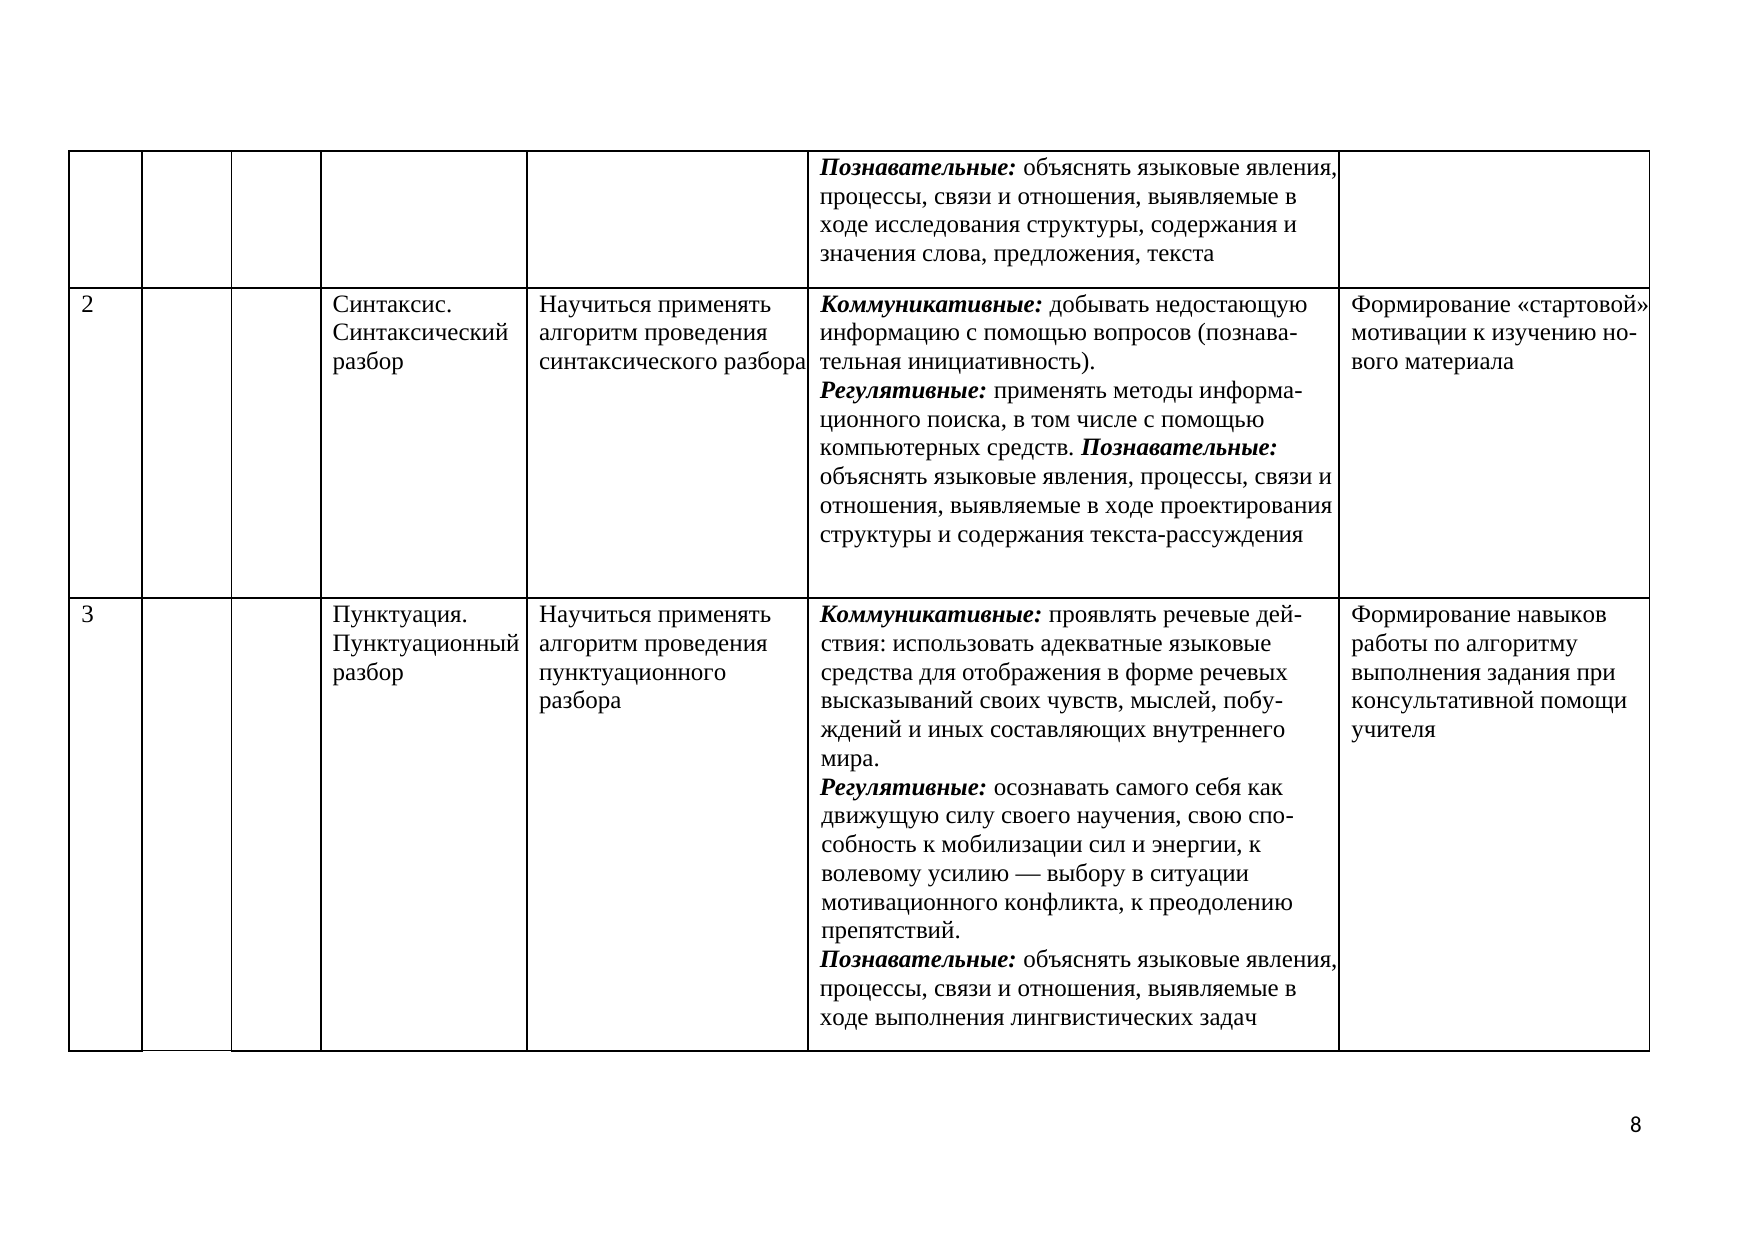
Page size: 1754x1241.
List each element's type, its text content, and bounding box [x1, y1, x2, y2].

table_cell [322, 152, 526, 287]
table_cell Синтаксис. Синтаксический разбор [322, 289, 526, 597]
table_cell [143, 289, 231, 597]
table_cell Формирование «стартовой» мотивации к изучению нового материала [1340, 289, 1649, 597]
table_cell [143, 599, 231, 1050]
table_cell [232, 152, 320, 287]
table_cell [232, 289, 320, 597]
table_cell Научиться применять алгоритм проведения пунктуационного разбора [528, 599, 807, 1050]
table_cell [1340, 152, 1649, 287]
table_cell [1340, 599, 1649, 1050]
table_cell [809, 599, 1338, 1050]
table_cell [232, 599, 320, 1050]
table_cell Пунктуация. Пунктуационный разбор [322, 599, 526, 1050]
table_cell 3 [70, 599, 141, 1050]
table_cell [528, 152, 807, 287]
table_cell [809, 152, 1338, 287]
table_cell Научиться применять алгоритм проведения синтаксического разбора [528, 289, 807, 597]
table_cell Коммуникативные: добывать недостающую информацию с помощью вопросов (познавательная инициативность). Регулятивные: применять методы информационного поиска, в том числе с помощью компьютерных средств. Познавательные: объяснять языковые явления, процессы, связи и отношения, выявляемые в ходе проектирования структуры и содержания текста-рассуждения [809, 289, 1338, 597]
table_cell 1 [70, 152, 141, 287]
table_cell 2 [70, 289, 141, 597]
table_cell [143, 152, 231, 287]
